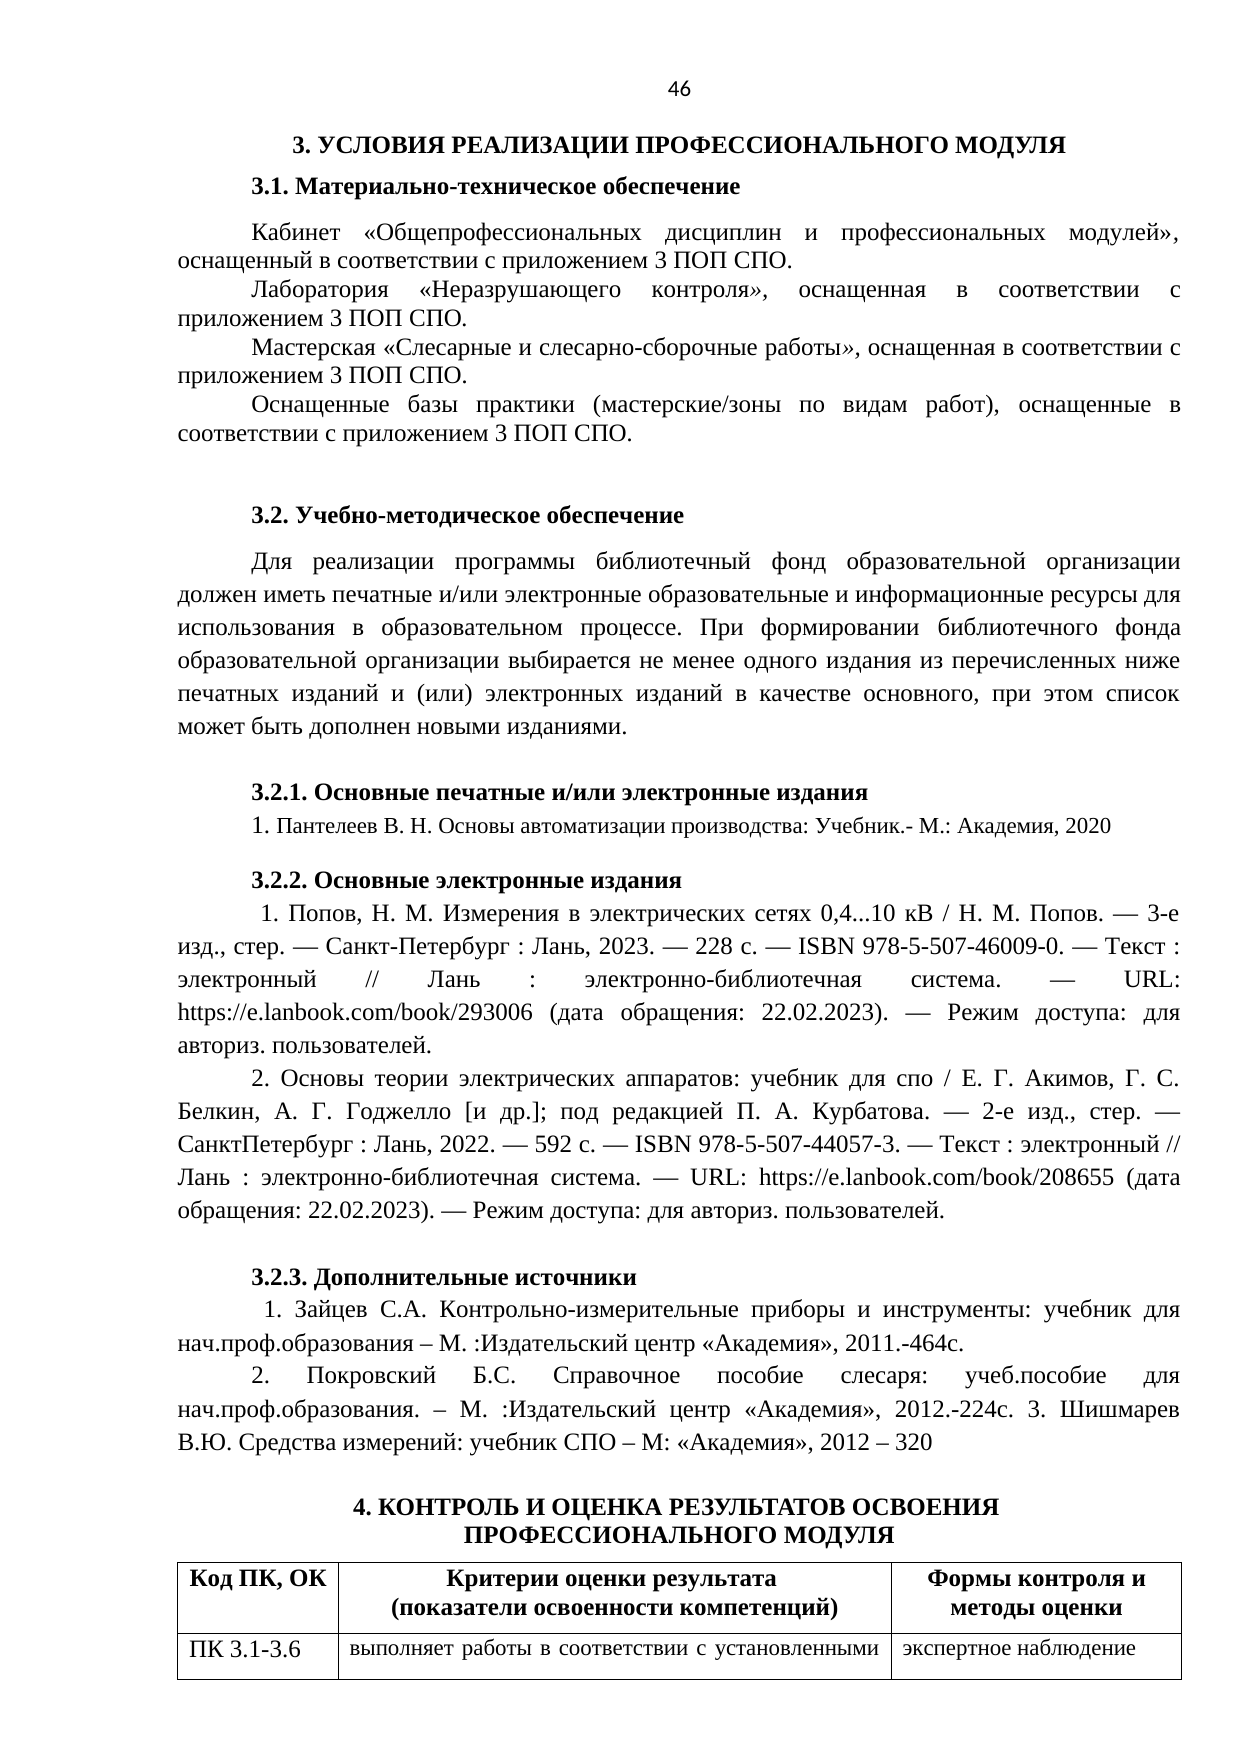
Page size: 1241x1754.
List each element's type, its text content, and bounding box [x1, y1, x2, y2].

text Мастерская «Слесарные и слесарно-сборочные работы», оснащенная в соответствии с приложением 3 ПОП СПО. [177, 332, 1181, 389]
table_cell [178, 1634, 338, 1679]
list 3.2.2. Основные электронные издания [177, 865, 1181, 894]
text Лаборатория «Неразрушающего контроля», оснащенная в соответствии с приложением 3 ПОП СПО. [177, 274, 1181, 332]
text 3. Условия реализации профессионального модуля [177, 130, 1181, 159]
text 3.1. Материально-техническое обеспечение [177, 171, 1181, 200]
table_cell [339, 1634, 891, 1679]
list 1. Попов, Н. М. Измерения в электрических сетях 0,4...10 кВ / Н. М. Попов. — 3-е изд., стер. — Санкт-Петербург : Лань, 2023. — 228 с. — ISBN 978-5-507-46009-0. — Текст : электронный // Лань : электронно-библиотечная система. — URL: https://e.lanbook.com/book/293006 (дата обращения: 22.02.2023). — Режим доступа: для авториз. пользователей. [177, 898, 1181, 1059]
text Оснащенные базы практики (мастерские/зоны по видам работ), оснащенные в соответствии с приложением 3 ПОП СПО. [177, 389, 1181, 447]
list 3.2.1. Основные печатные и/или электронные издания [177, 777, 1181, 806]
list 2. Основы теории электрических аппаратов: учебник для спо / Е. Г. Акимов, Г. С. Белкин, А. Г. Годжелло [и др.]; под редакцией П. А. Курбатова. — 2-е изд., стер. — СанктПетербург : Лань, 2022. — 592 с. — ISBN 978-5-507-44057-3. — Текст : электронный // Лань : электронно-библиотечная система. — URL: https://e.lanbook.com/book/208655 (дата обращения: 22.02.2023). — Режим доступа: для авториз. пользователей. [177, 1063, 1181, 1224]
list 1. Зайцев С.А. Контрольно-измерительные приборы и инструменты: учебник для нач.проф.образования – М. :Издательский центр «Академия», 2011.-464с. [177, 1294, 1181, 1356]
text 1. Пантелеев В. Н. Основы автоматизации производства: Учебник.- М.: Академия, 2020 [177, 810, 1181, 839]
text 4. Контроль и оценка результатов освоения профессионального модуля [177, 1492, 1181, 1549]
list Для реализации программы библиотечный фонд образовательной организации должен иметь печатные и/или электронные образовательные и информационные ресурсы для использования в образовательном процессе. При формировании библиотечного фонда образовательной организации выбирается не менее одного издания из перечисленных ниже печатных изданий и (или) электронных изданий в качестве основного, при этом список может быть дополнен новыми изданиями. [177, 546, 1181, 740]
table_header Формы контроля и методы оценки [892, 1563, 1181, 1633]
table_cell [892, 1634, 1181, 1679]
text 3.2. Учебно-методическое обеспечение [177, 501, 1181, 529]
list 3.2.3. Дополнительные источники [177, 1262, 1181, 1290]
text Кабинет «Общепрофессиональных дисциплин и профессиональных модулей», оснащенный в соответствии с приложением 3 ПОП СПО. [177, 217, 1181, 274]
list 2. Покровский Б.С. Справочное пособие слесаря: учеб.пособие для нач.проф.образования. – М. :Издательский центр «Академия», 2012.-224с. 3. Шишмарев В.Ю. Средства измерений: учебник СПО – М: «Академия», 2012 – 320 [177, 1361, 1181, 1455]
table_header Критерии оценки результата (показатели освоенности компетенций) [339, 1563, 891, 1633]
table_header Код ПК, ОК [178, 1563, 338, 1633]
